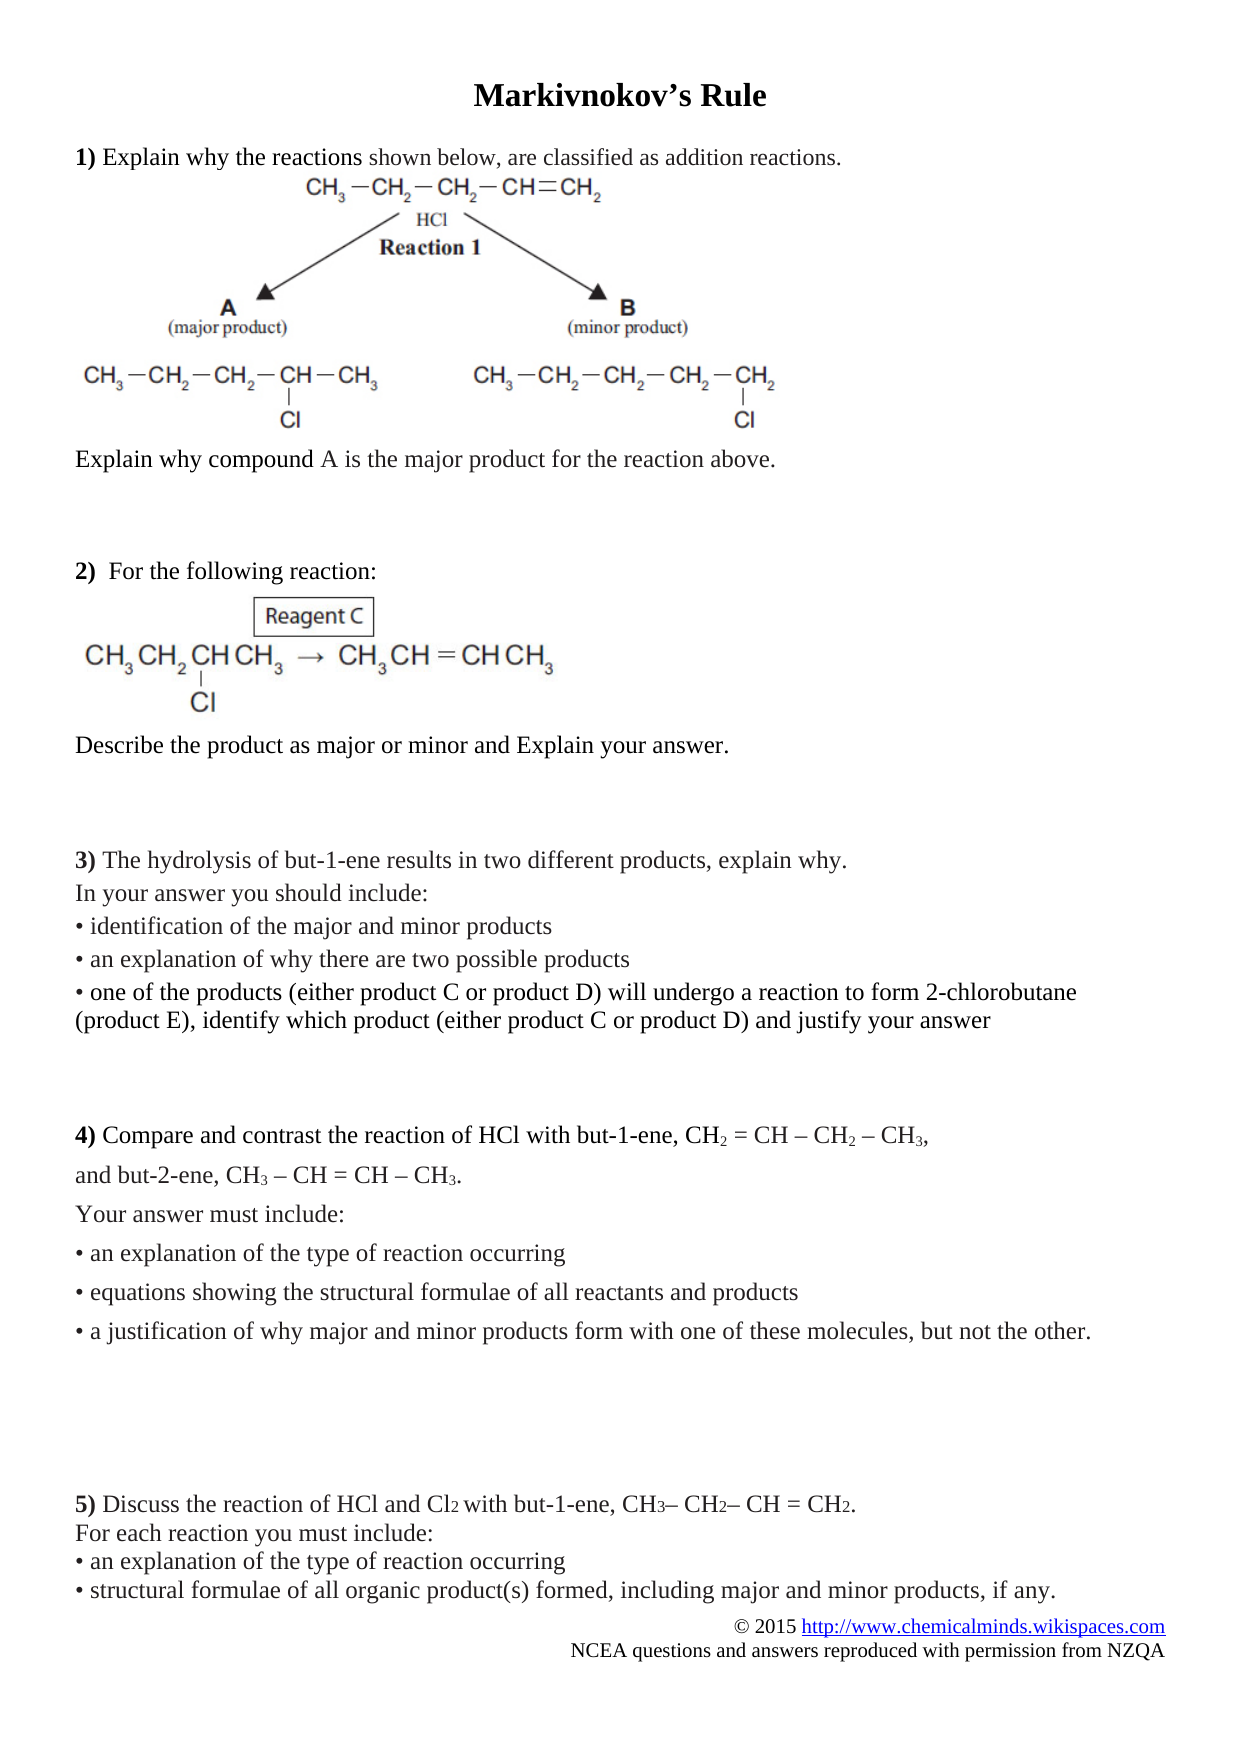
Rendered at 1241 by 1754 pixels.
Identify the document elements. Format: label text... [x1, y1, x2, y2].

text 4) Compare and contrast the reaction of HCl with but-1-ene, CH2 = CH – CH2 – CH3, [75, 1121, 1165, 1149]
text • an explanation of why there are two possible products [75, 944, 1165, 973]
subtitle 1) Explain why the reactions shown below, are classified as addition reactions. [75, 142, 1165, 171]
text For each reaction you must include: [75, 1518, 1165, 1546]
text and but-2-ene, CH3 – CH = CH – CH3. [75, 1160, 1165, 1188]
text In your answer you should include: [75, 878, 1165, 907]
text © 2015 http://www.chemicalminds.wikispaces.com [75, 1614, 1165, 1638]
picture [75, 170, 786, 444]
text • an explanation of the type of reaction occurring [75, 1238, 1165, 1267]
subtitle 2) For the following reaction: [75, 556, 1165, 585]
text Your answer must include: [75, 1199, 1165, 1228]
subtitle • a justification of why major and minor products form with one of these molecules, but not the other. [75, 1316, 1165, 1345]
subtitle Describe the product as major or minor and Explain your answer. [75, 730, 1165, 758]
text • equations showing the structural formulae of all reactants and products [75, 1277, 1165, 1306]
text NCEA questions and answers reproduced with permission from NZQA [75, 1638, 1165, 1662]
picture [75, 585, 565, 730]
text 3) The hydrolysis of but-1-ene results in two different products, explain why. [75, 845, 1165, 873]
text • an explanation of the type of reaction occurring • structural formulae of all organic product(s) formed, including major and minor products, if any. [75, 1546, 1165, 1604]
subtitle Explain why compound A is the major product for the reaction above. [75, 444, 1165, 472]
text 5) Discuss the reaction of HCl and Cl2 with but-1-ene, CH3– CH2– CH = CH2. [75, 1489, 1165, 1518]
text • one of the products (either product C or product D) will undergo a reaction to form 2-chlorobutane (product E), identify which product (either product C or product D) and justify your answer [75, 977, 1165, 1034]
text Markivnokov’s Rule [75, 75, 1165, 113]
text • identification of the major and minor products [75, 911, 1165, 939]
